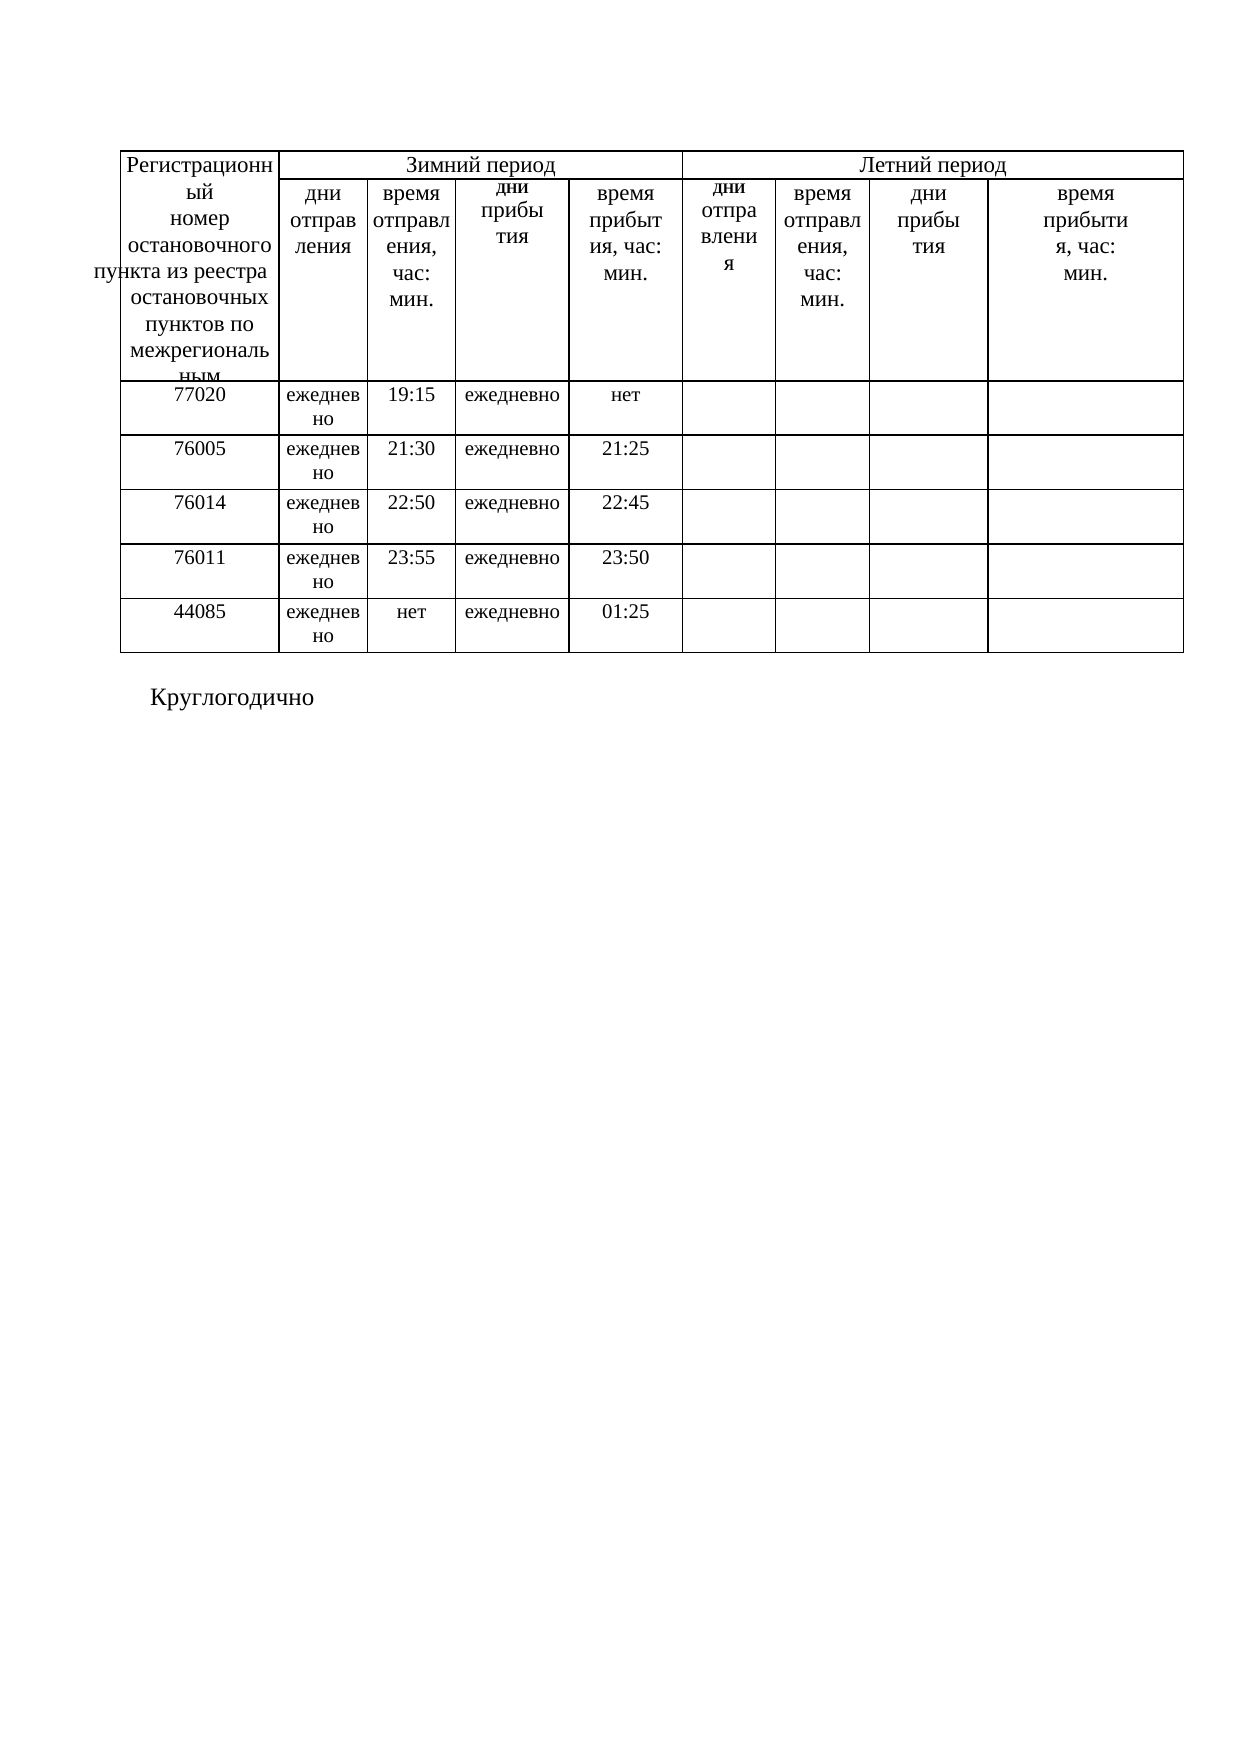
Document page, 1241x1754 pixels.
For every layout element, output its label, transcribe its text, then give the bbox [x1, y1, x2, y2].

table_cell дни прибы тия [870, 180, 987, 380]
table_cell ежедневно [456, 382, 568, 434]
table_cell [776, 490, 869, 543]
table_cell ежедневно [456, 490, 568, 543]
table_cell ежедневно [280, 382, 367, 434]
table_cell ежедневно [280, 436, 367, 489]
table_cell 77020 [121, 382, 278, 434]
table_cell [776, 599, 869, 652]
table_cell нет [368, 599, 455, 652]
table_cell [989, 436, 1183, 489]
table_cell [870, 436, 987, 489]
table_cell дни отправ ления [280, 180, 367, 380]
table_cell время прибыт ия, час: мин. [570, 180, 682, 380]
table_cell [776, 545, 869, 597]
table_cell 76011 [121, 545, 278, 597]
table_cell [870, 490, 987, 543]
table_cell [989, 382, 1183, 434]
table_cell 22:45 [570, 490, 682, 543]
table_cell 23:55 [368, 545, 455, 597]
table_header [121, 152, 278, 380]
table_cell [870, 599, 987, 652]
table_cell ДНИ прибы тия [456, 180, 568, 380]
table_header Зимний период [280, 152, 682, 178]
table_cell [989, 599, 1183, 652]
table_header Летний период [683, 152, 1183, 178]
table_cell время отправл ения, час: мин. [776, 180, 869, 380]
table_cell ежедневно [280, 545, 367, 597]
table_cell 23:50 [570, 545, 682, 597]
table_cell [683, 490, 775, 543]
table_cell [989, 545, 1183, 597]
table_cell [683, 599, 775, 652]
text Круглогодично [150, 682, 1090, 711]
table_cell [870, 545, 987, 597]
table_cell ежедневно [456, 436, 568, 489]
table_cell [776, 382, 869, 434]
table_cell 76005 [121, 436, 278, 489]
table_cell [989, 490, 1183, 543]
table_cell 76014 [121, 490, 278, 543]
table_cell ДНИ отпра влени я [683, 180, 775, 380]
table_cell ежедневно [280, 490, 367, 543]
table_cell 22:50 [368, 490, 455, 543]
table_cell 19:15 [368, 382, 455, 434]
table_cell время прибыти я, час: мин. [989, 180, 1183, 380]
table_cell нет [570, 382, 682, 434]
table_cell 21:25 [570, 436, 682, 489]
table_cell время отправл ения, час: мин. [368, 180, 455, 380]
table_cell ежедневно [280, 599, 367, 652]
table_cell ежедневно [456, 545, 568, 597]
table_cell [683, 436, 775, 489]
table_cell 44085 [121, 599, 278, 652]
table_cell [683, 545, 775, 597]
table_cell [683, 382, 775, 434]
table_cell 21:30 [368, 436, 455, 489]
table_cell 01:25 [570, 599, 682, 652]
table_cell ежедневно [456, 599, 568, 652]
table_cell [870, 382, 987, 434]
table_cell [776, 436, 869, 489]
